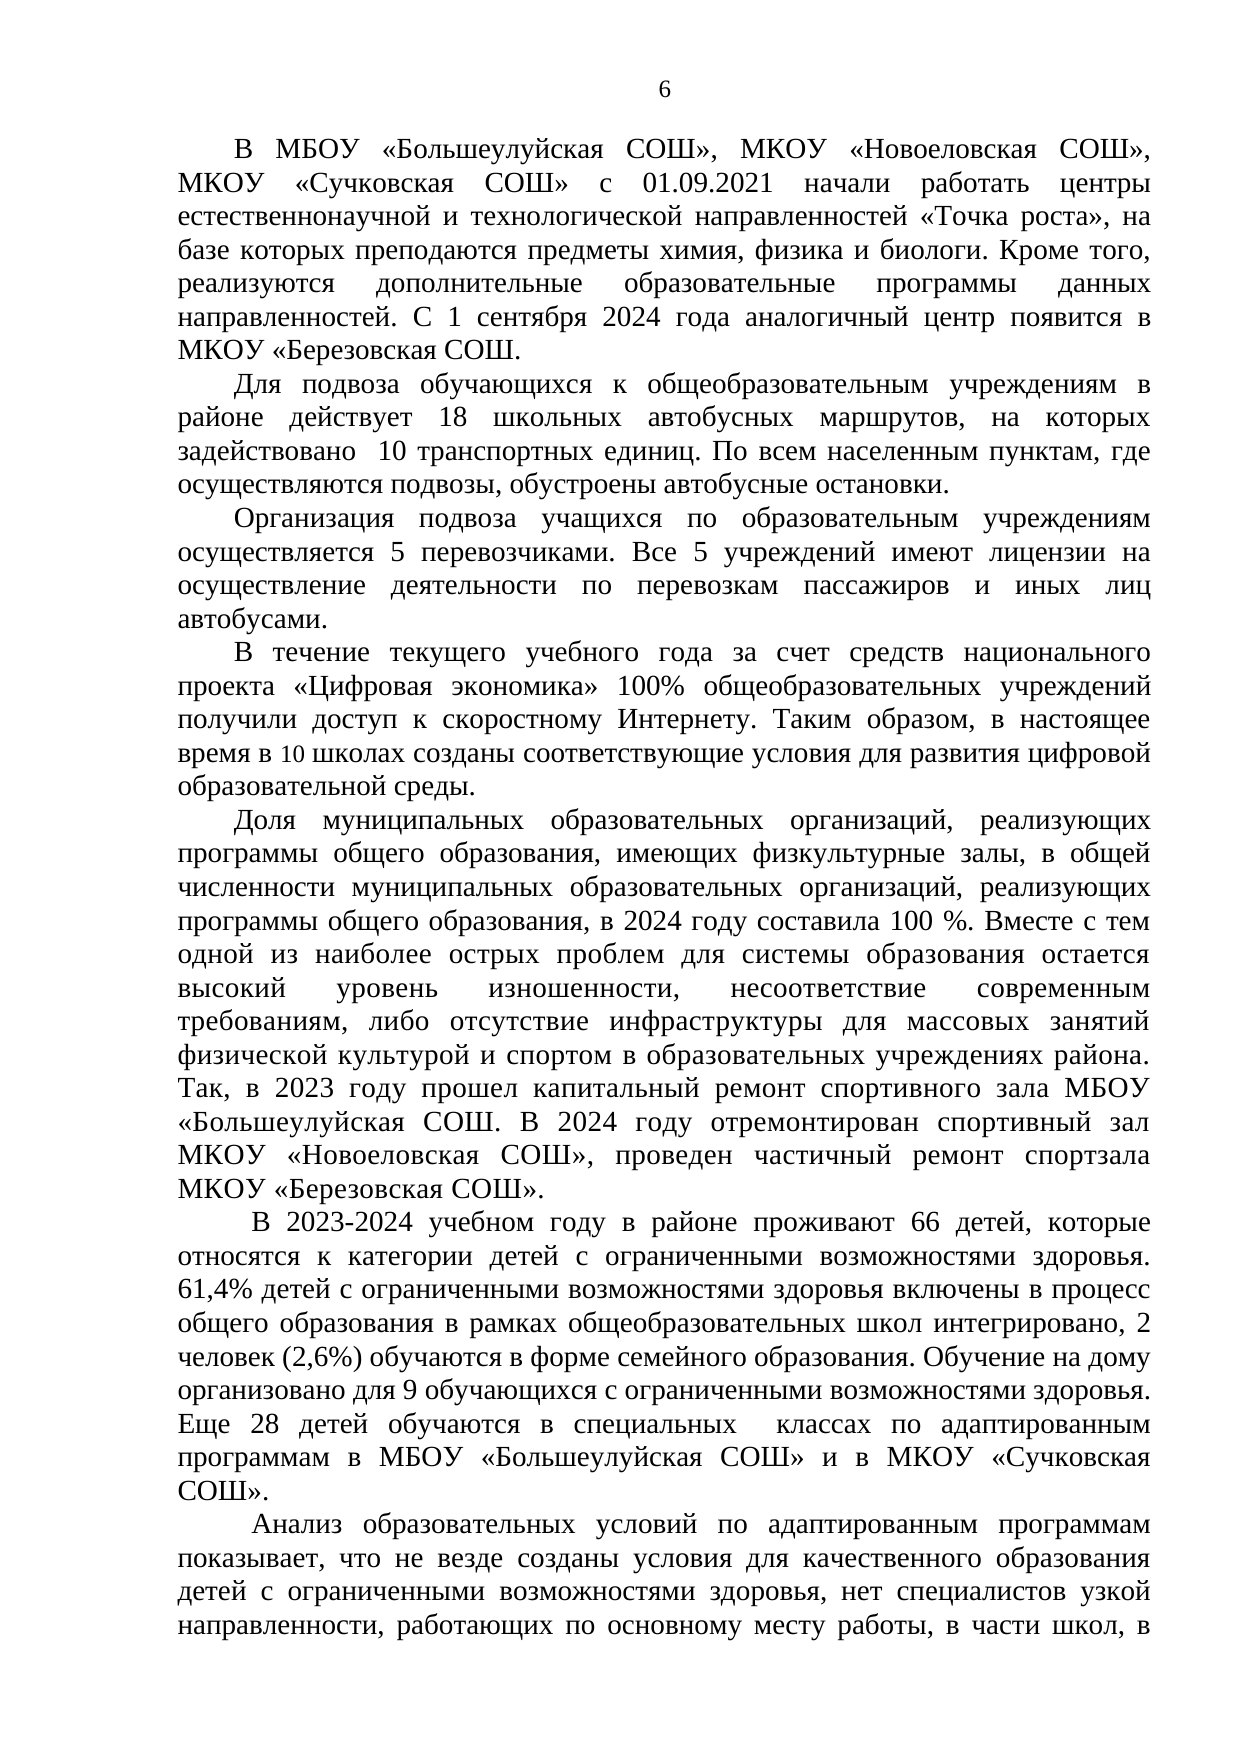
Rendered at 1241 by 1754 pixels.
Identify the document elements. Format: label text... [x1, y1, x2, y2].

text Для подвоза обучающихся к общеобразовательным учреждениям в районе действует 18 школьных автобусных маршрутов, на которых задействовано 10 транспортных единиц. По всем населенным пунктам, где осуществляются подвозы, обустроены автобусные остановки. [177, 366, 1152, 500]
text В МБОУ «Большеулуйская СОШ», МКОУ «Новоеловская СОШ», МКОУ «Сучковская СОШ» с 01.09.2021 начали работать центры естественнонаучной и технологической направленностей «Точка роста», на базе которых преподаются предметы химия, физика и биологи. Кроме того, реализуются дополнительные образовательные программы данных направленностей. С 1 сентября 2024 года аналогичный центр появится в МКОУ «Березовская СОШ. [177, 131, 1152, 366]
text Доля муниципальных образовательных организаций, реализующих программы общего образования, имеющих физкультурные залы, в общей численности муниципальных образовательных организаций, реализующих программы общего образования, в 2024 году составила 100 %. Вместе с тем одной из наиболее острых проблем для системы образования остается высокий уровень изношенности, несоответствие современным требованиям, либо отсутствие инфраструктуры для массовых занятий физической культурой и спортом в образовательных учреждениях района. Так, в 2023 году прошел капитальный ремонт спортивного зала МБОУ «Большеулуйская СОШ. В 2024 году отремонтирован спортивный зал МКОУ «Новоеловская СОШ», проведен частичный ремонт спортзала МКОУ «Березовская СОШ». [177, 802, 1152, 1204]
text В 2023-2024 учебном году в районе проживают 66 детей, которые относятся к категории детей с ограниченными возможностями здоровья. 61,4% детей с ограниченными возможностями здоровья включены в процесс общего образования в рамках общеобразовательных школ интегрировано, 2 человек (2,6%) обучаются в форме семейного образования. Обучение на дому организовано для 9 обучающихся с ограниченными возможностями здоровья. Еще 28 детей обучаются в специальных классах по адаптированным программам в МБОУ «Большеулуйская СОШ» и в МКОУ «Сучковская СОШ». [177, 1204, 1152, 1506]
text Организация подвоза учащихся по образовательным учреждениям осуществляется 5 перевозчиками. Все 5 учреждений имеют лицензии на осуществление деятельности по перевозкам пассажиров и иных лиц автобусами. [177, 500, 1152, 634]
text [177, 1506, 1152, 1641]
text В течение текущего учебного года за счет средств национального проекта «Цифровая экономика» 100% общеобразовательных учреждений получили доступ к скоростному Интернету. Таким образом, в настоящее время в 10 школах созданы соответствующие условия для развития цифровой образовательной среды. [177, 634, 1152, 802]
